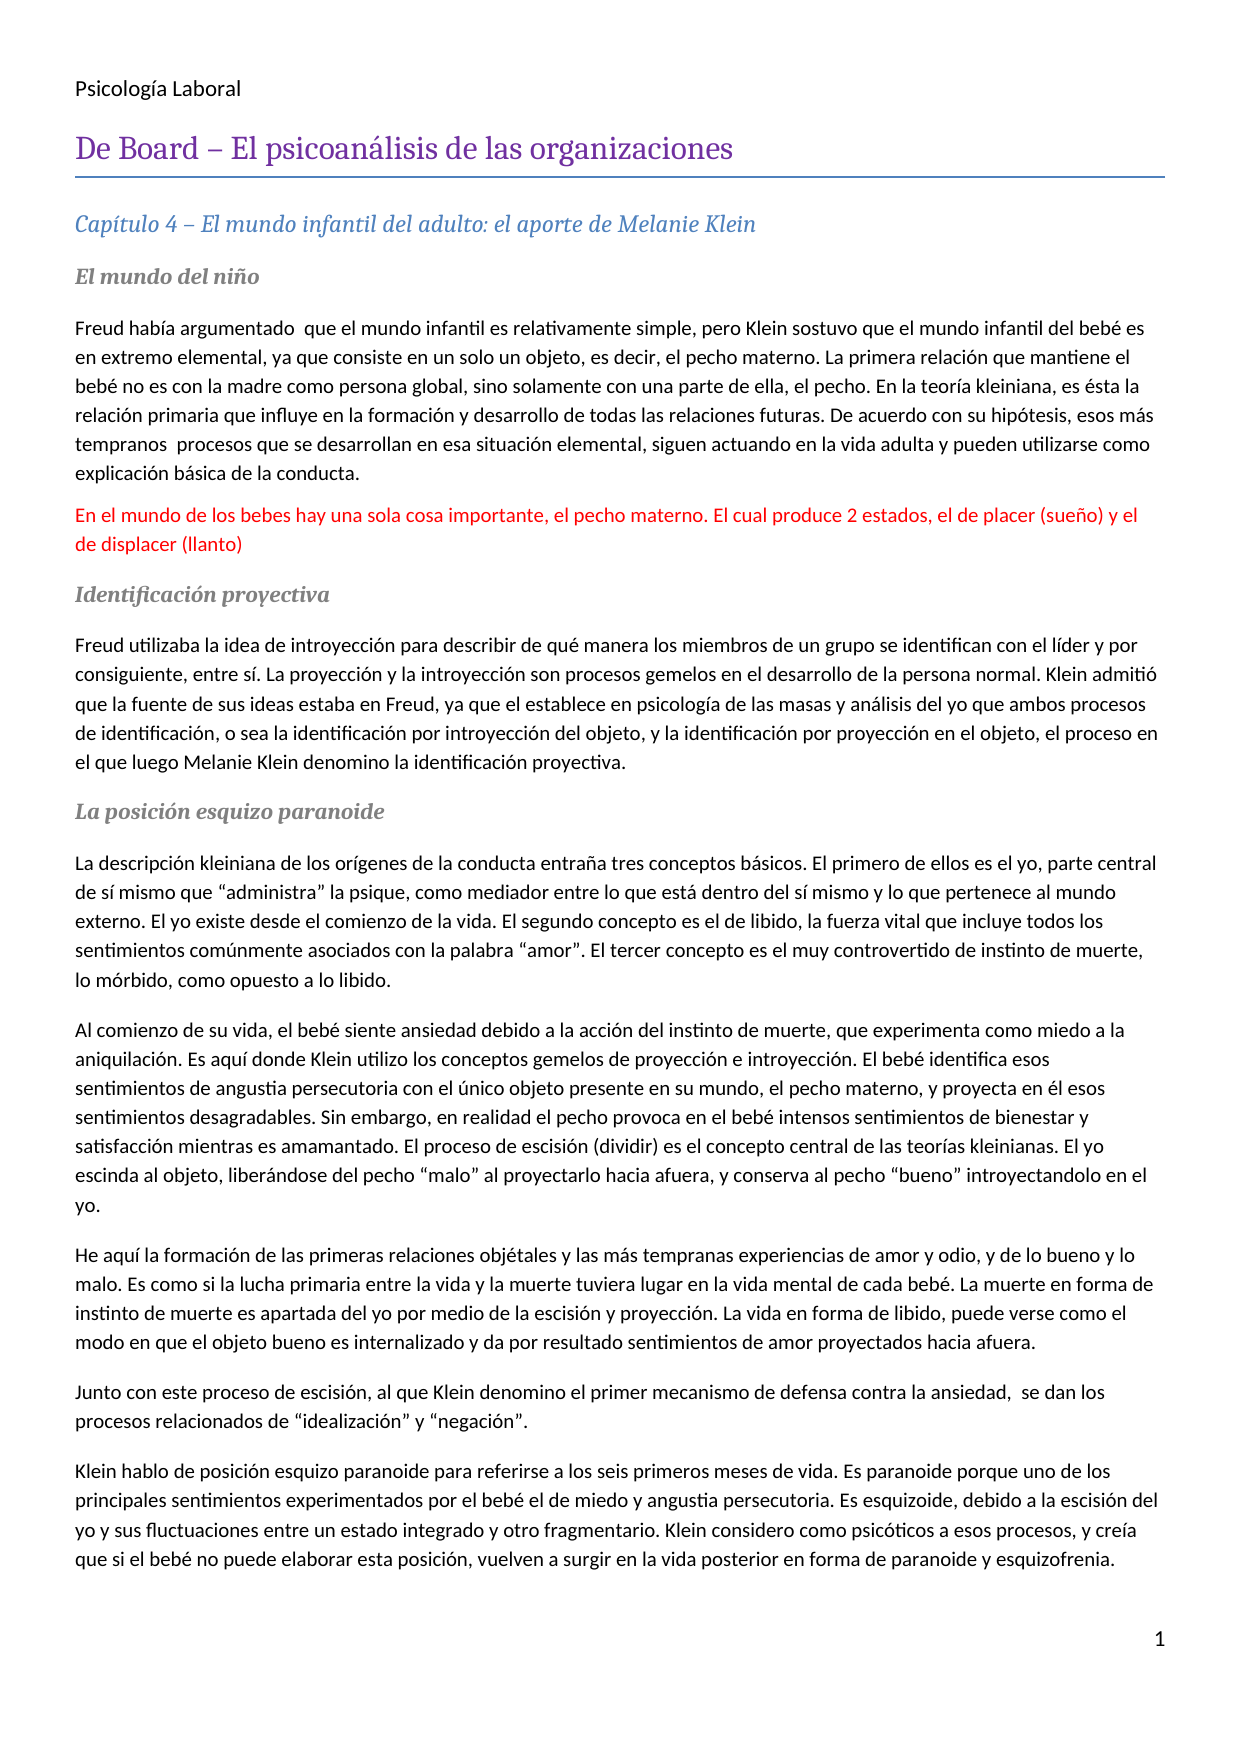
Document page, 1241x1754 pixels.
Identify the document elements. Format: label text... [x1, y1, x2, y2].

subtitle Capítulo 4 – El mundo infantil del adulto: el aporte de Melanie Klein [75, 210, 1165, 238]
text De Board – El psicoanálisis de las organizaciones [75, 130, 1165, 176]
text Freud había argumentado que el mundo infantil es relativamente simple, pero Klein sostuvo que el mundo infantil del bebé es en extremo elemental, ya que consiste en un solo un objeto, es decir, el pecho materno. La primera relación que mantiene el bebé no es con la madre como persona global, sino solamente con una parte de ella, el pecho. En la teoría kleiniana, es ésta la relación primaria que influye en la formación y desarrollo de todas las relaciones futuras. De acuerdo con su hipótesis, esos más tempranos procesos que se desarrollan en esa situación elemental, siguen actuando en la vida adulta y pueden utilizarse como explicación básica de la conducta. [75, 315, 1165, 486]
text He aquí la formación de las primeras relaciones objétales y las más tempranas experiencias de amor y odio, y de lo bueno y lo malo. Es como si la lucha primaria entre la vida y la muerte tuviera lugar en la vida mental de cada bebé. La muerte en forma de instinto de muerte es apartada del yo por medio de la escisión y proyección. La vida en forma de libido, puede verse como el modo en que el objeto bueno es internalizado y da por resultado sentimientos de amor proyectados hacia afuera. [75, 1242, 1165, 1355]
text La descripción kleiniana de los orígenes de la conducta entraña tres conceptos básicos. El primero de ellos es el yo, parte central de sí mismo que “administra” la psique, como mediador entre lo que está dentro del sí mismo y lo que pertenece al mundo externo. El yo existe desde el comienzo de la vida. El segundo concepto es el de libido, la fuerza vital que incluye todos los sentimientos comúnmente asociados con la palabra “amor”. El tercer concepto es el muy controvertido de instinto de muerte, lo mórbido, como opuesto a lo libido. [75, 850, 1165, 992]
text Klein hablo de posición esquizo paranoide para referirse a los seis primeros meses de vida. Es paranoide porque uno de los principales sentimientos experimentados por el bebé el de miedo y angustia persecutoria. Es esquizoide, debido a la escisión del yo y sus fluctuaciones entre un estado integrado y otro fragmentario. Klein considero como psicóticos a esos procesos, y creía que si el bebé no puede elaborar esta posición, vuelven a surgir en la vida posterior en forma de paranoide y esquizofrenia. [75, 1458, 1165, 1571]
subtitle La posición esquizo paranoide [75, 799, 1165, 825]
text Freud utilizaba la idea de introyección para describir de qué manera los miembros de un grupo se identifican con el líder y por consiguiente, entre sí. La proyección y la introyección son procesos gemelos en el desarrollo de la persona normal. Klein admitió que la fuente de sus ideas estaba en Freud, ya que el establece en psicología de las masas y análisis del yo que ambos procesos de identificación, o sea la identificación por introyección del objeto, y la identificación por proyección en el objeto, el proceso en el que luego Melanie Klein denomino la identificación proyectiva. [75, 632, 1165, 774]
subtitle El mundo del niño [75, 264, 1165, 290]
subtitle Identificación proyectiva [75, 581, 1165, 608]
text Junto con este proceso de escisión, al que Klein denomino el primer mecanismo de defensa contra la ansiedad, se dan los procesos relacionados de “idealización” y “negación”. [75, 1379, 1165, 1434]
text En el mundo de los bebes hay una sola cosa importante, el pecho materno. El cual produce 2 estados, el de placer (sueño) y el de displacer (llanto) [75, 502, 1165, 557]
text Al comienzo de su vida, el bebé siente ansiedad debido a la acción del instinto de muerte, que experimenta como miedo a la aniquilación. Es aquí donde Klein utilizo los conceptos gemelos de proyección e introyección. El bebé identifica esos sentimientos de angustia persecutoria con el único objeto presente en su mundo, el pecho materno, y proyecta en él esos sentimientos desagradables. Sin embargo, en realidad el pecho provoca en el bebé intensos sentimientos de bienestar y satisfacción mientras es amamantado. El proceso de escisión (dividir) es el concepto central de las teorías kleinianas. El yo escinda al objeto, liberándose del pecho “malo” al proyectarlo hacia afuera, y conserva al pecho “bueno” introyectandolo en el yo. [75, 1017, 1165, 1217]
